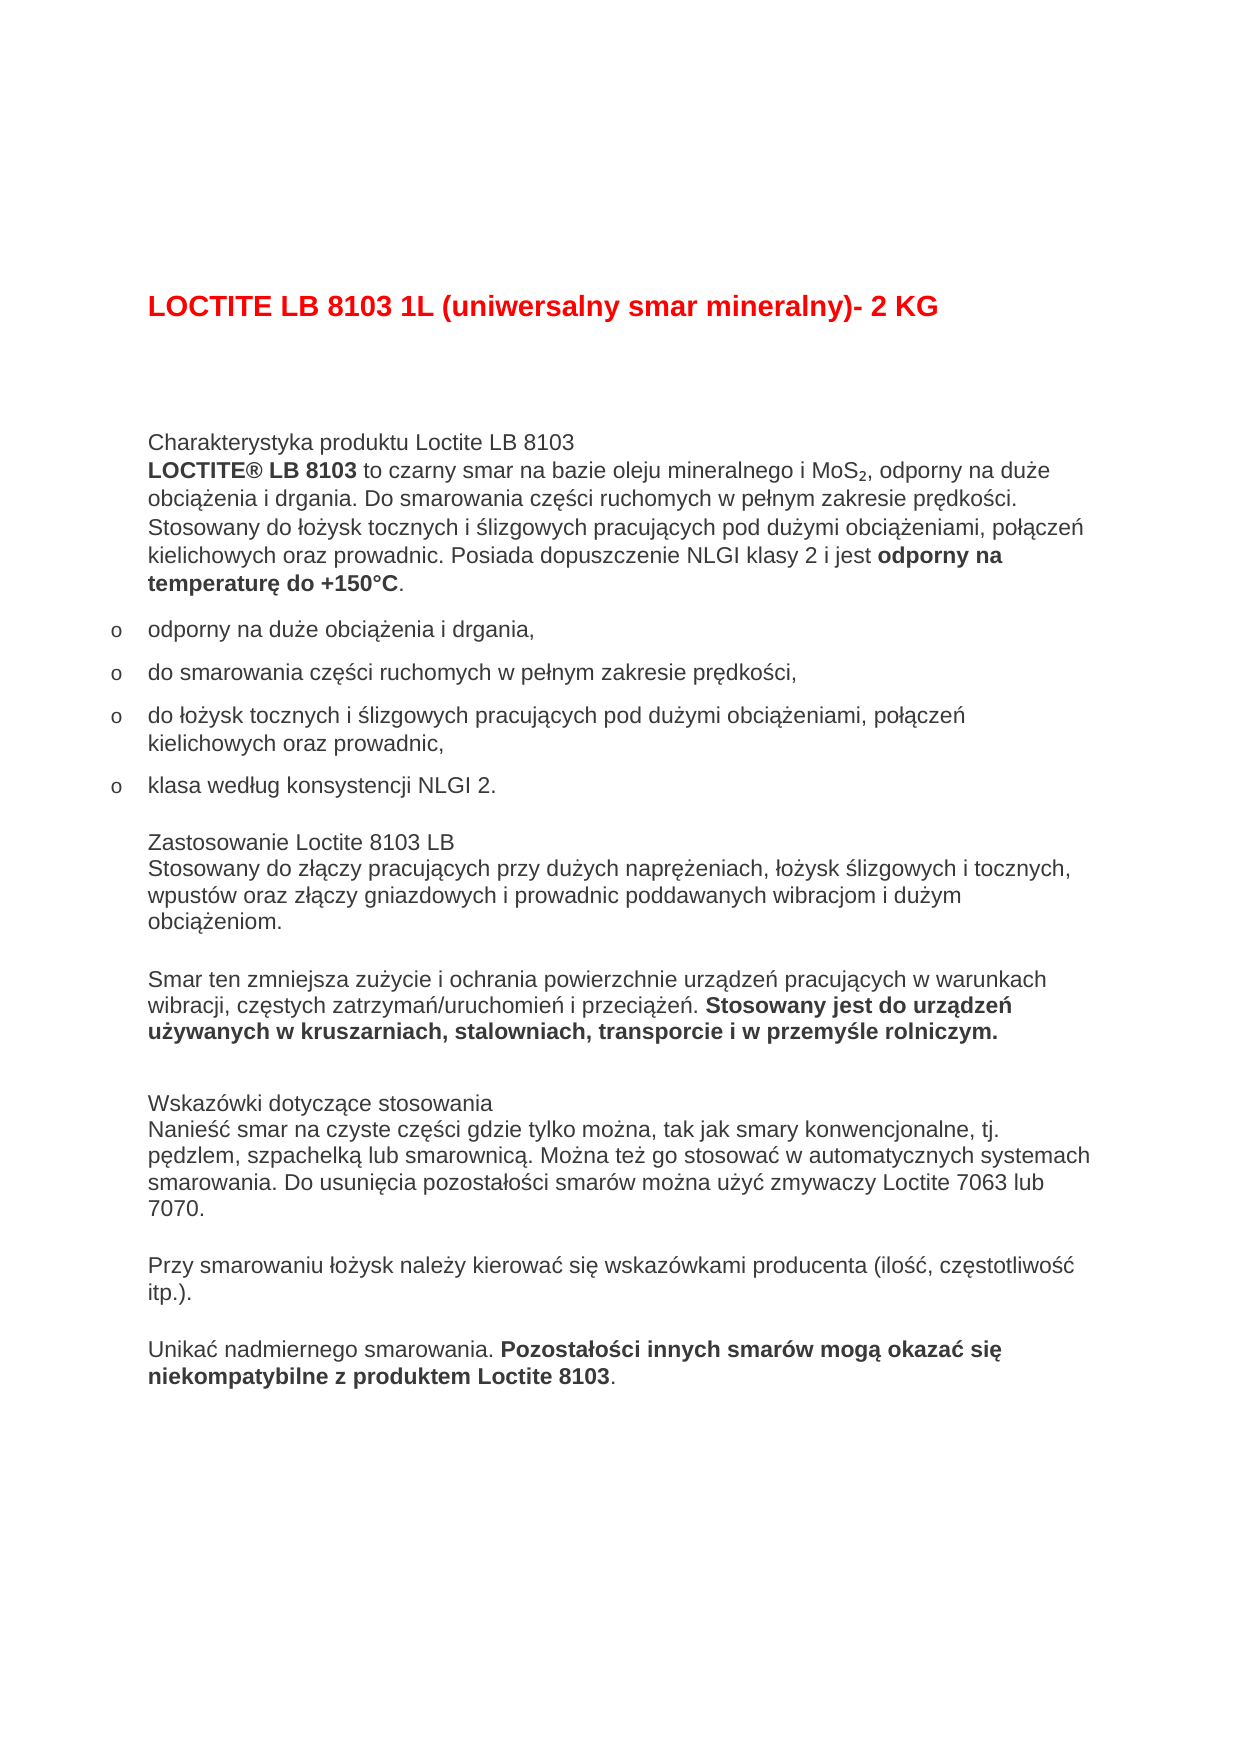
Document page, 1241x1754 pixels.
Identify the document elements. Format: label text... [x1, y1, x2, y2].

subtitle Zastosowanie Loctite 8103 LB [148, 815, 1093, 855]
subtitle Charakterystyka produktu Loctite LB 8103 [148, 415, 1093, 455]
list klasa według konsystencji NLGI 2. [110, 772, 1093, 799]
text Stosowany do złączy pracujących przy dużych naprężeniach, łożysk ślizgowych i tocznych, wpustów oraz złączy gniazdowych i prowadnic poddawanych wibracjom i dużym obciążeniom. [148, 855, 1093, 934]
text Nanieść smar na czyste części gdzie tylko można, tak jak smary konwencjonalne, tj. pędzlem, szpachelką lub smarownicą. Można też go stosować w automatycznych systemach smarowania. Do usunięcia pozostałości smarów można użyć zmywaczy Loctite 7063 lub 7070. [148, 1116, 1093, 1221]
list do smarowania części ruchomych w pełnym zakresie prędkości, [110, 659, 1093, 687]
text Smar ten zmniejsza zużycie i ochrania powierzchnie urządzeń pracujących w warunkach wibracji, częstych zatrzymań/uruchomień i przeciążeń. Stosowany jest do urządzeń używanych w kruszarniach, stalowniach, transporcie i w przemyśle rolniczym. [148, 966, 1093, 1044]
list do łożysk tocznych i ślizgowych pracujących pod dużymi obciążeniami, połączeń kielichowych oraz prowadnic, [110, 702, 1093, 756]
text Przy smarowaniu łożysk należy kierować się wskazówkami producenta (ilość, częstotliwość itp.). [148, 1252, 1093, 1305]
text LOCTITE® LB 8103 to czarny smar na bazie oleju mineralnego i MoS₂, odporny na duże obciążenia i drgania. Do smarowania części ruchomych w pełnym zakresie prędkości. Stosowany do łożysk tocznych i ślizgowych pracujących pod dużymi obciążeniami, połączeń kielichowych oraz prowadnic. Posiada dopuszczenie NLGI klasy 2 i jest odporny na temperaturę do +150°C. [148, 455, 1093, 597]
list odporny na duże obciążenia i drgania, [110, 616, 1093, 643]
text Unikać nadmiernego smarowania. Pozostałości innych smarów mogą okazać się niekompatybilne z produktem Loctite 8103. [148, 1336, 1093, 1389]
subtitle LOCTITE LB 8103 1L (uniwersalny smar mineralny)- 2 KG [148, 283, 1093, 323]
subtitle Wskazówki dotyczące stosowania [148, 1076, 1093, 1116]
